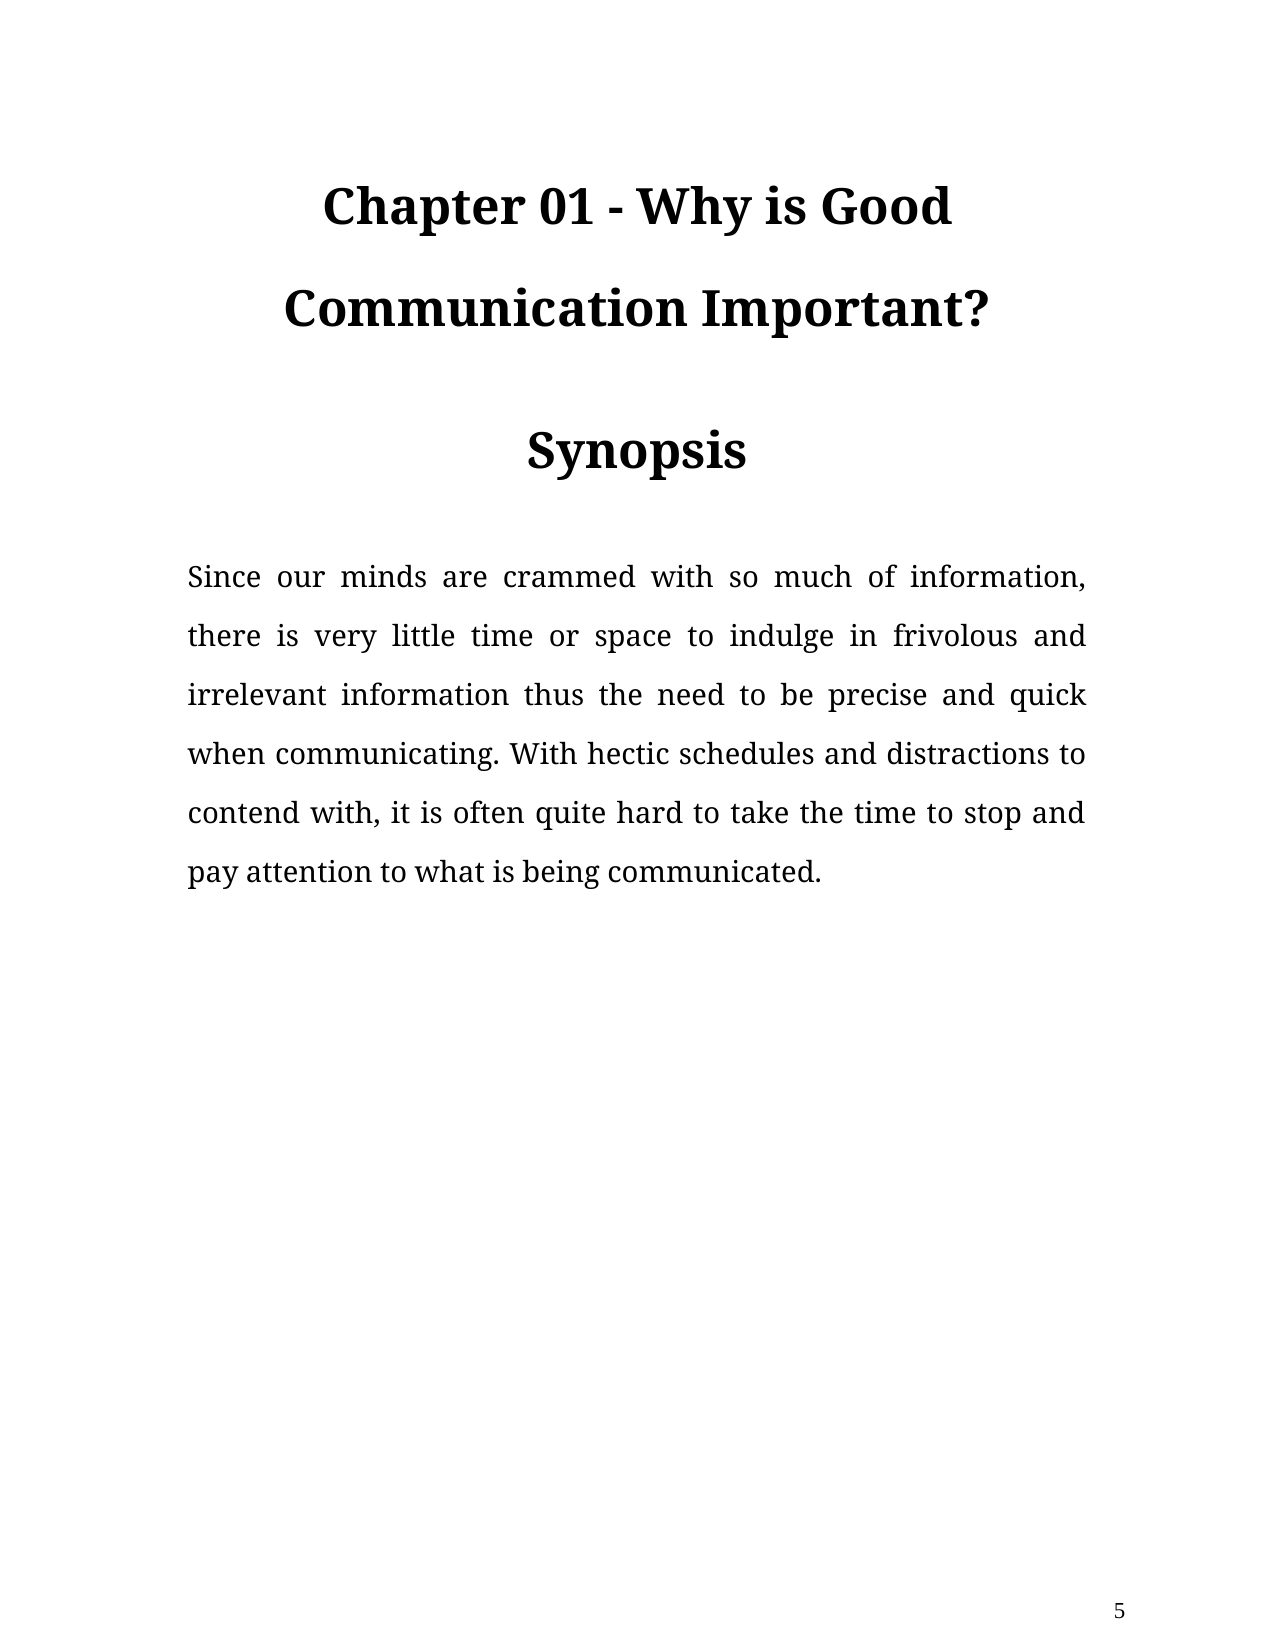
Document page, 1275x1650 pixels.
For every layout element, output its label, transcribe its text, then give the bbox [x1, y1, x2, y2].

text Synopsis [150, 415, 1125, 483]
text Since our minds are crammed with so much of information, there is very little time or space to indulge in frivolous and irrelevant information thus the need to be precise and quick when communicating. With hectic schedules and distractions to contend with, it is often quite hard to take the time to stop and pay attention to what is being communicated. [187, 556, 1087, 891]
text Chapter 01 - Why is Good Communication Important? [150, 171, 1125, 341]
